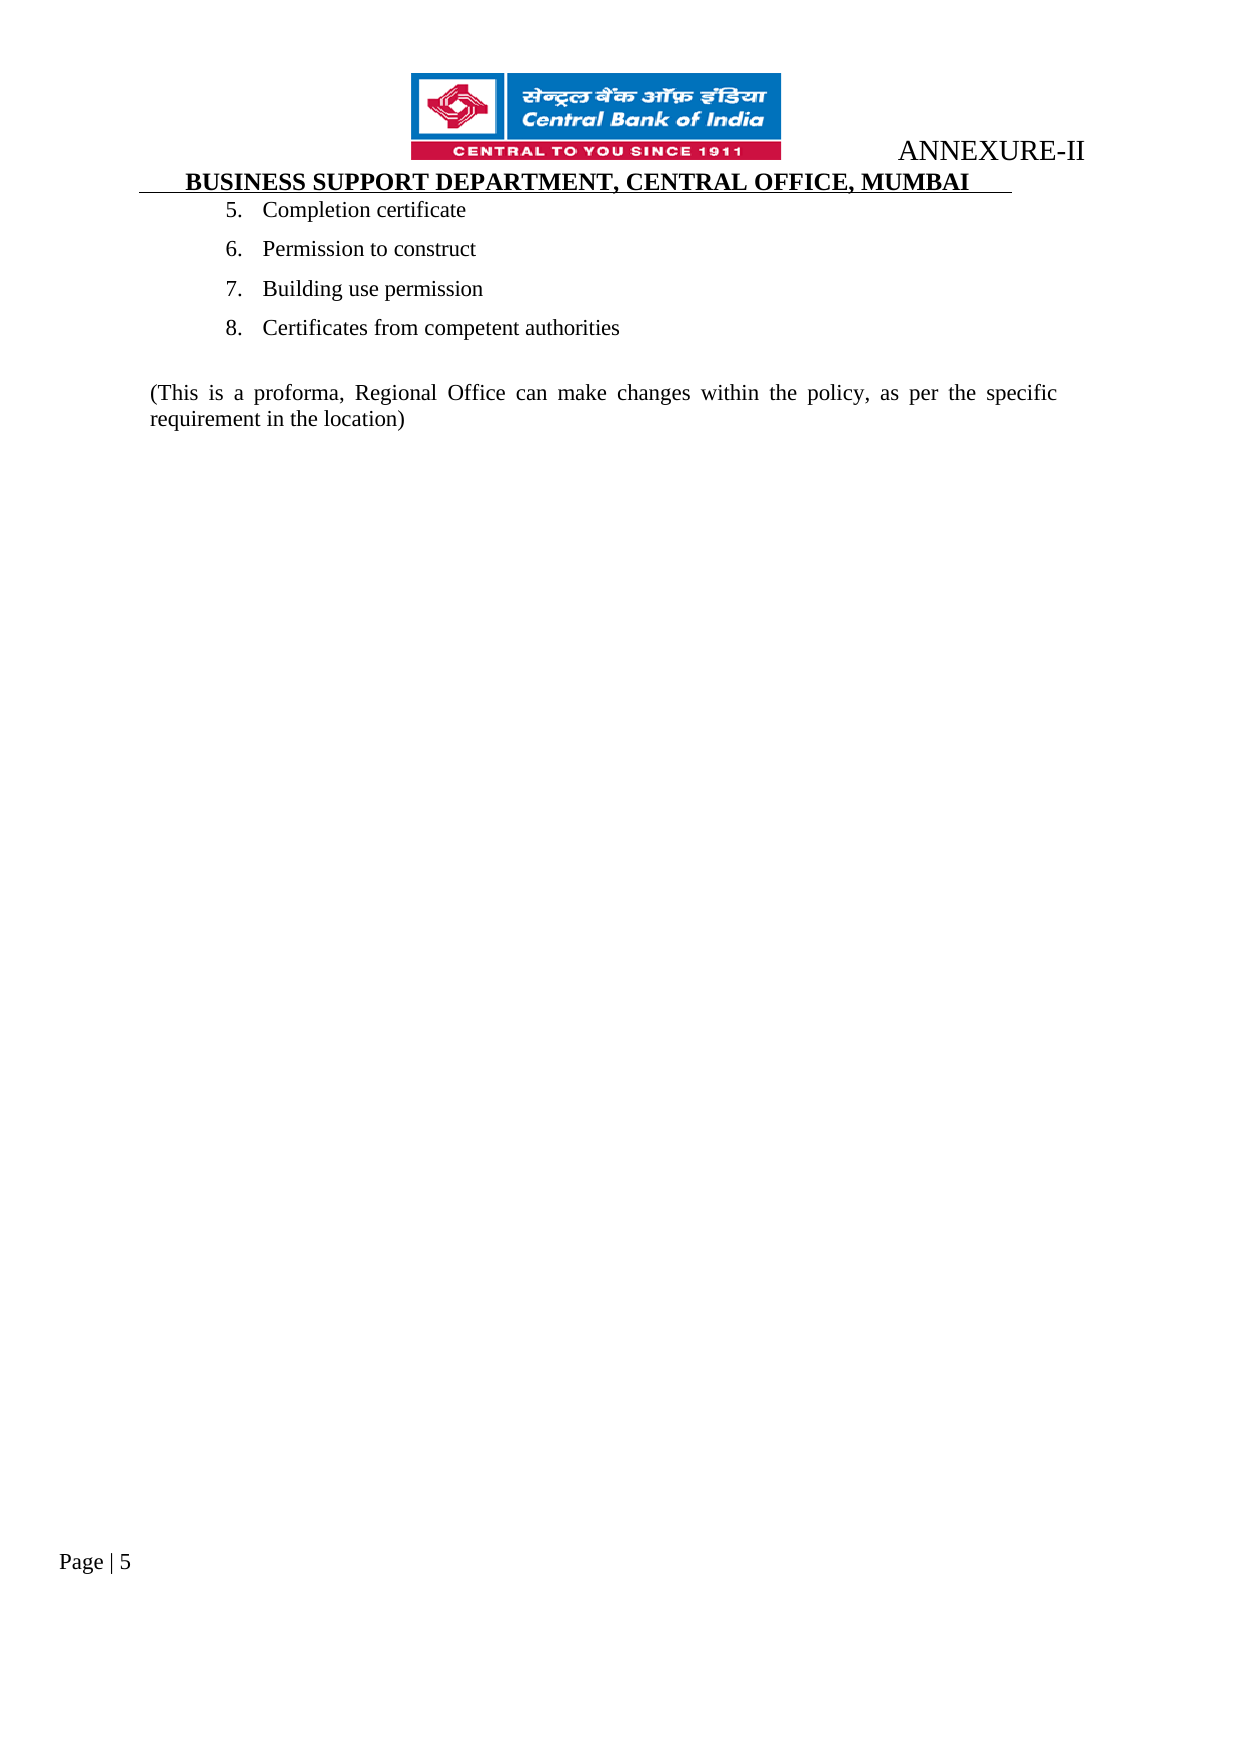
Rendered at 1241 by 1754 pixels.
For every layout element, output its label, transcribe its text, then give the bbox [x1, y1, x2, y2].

list Building use permission [225, 275, 1166, 301]
text (This is a proforma, Regional Office can make changes within the policy, as per the specific requirement in the location) [150, 379, 1085, 431]
picture [411, 73, 782, 160]
list Certificates from competent authorities [225, 314, 1166, 341]
list Permission to construct [225, 235, 1166, 262]
list Completion certificate [225, 196, 1166, 222]
